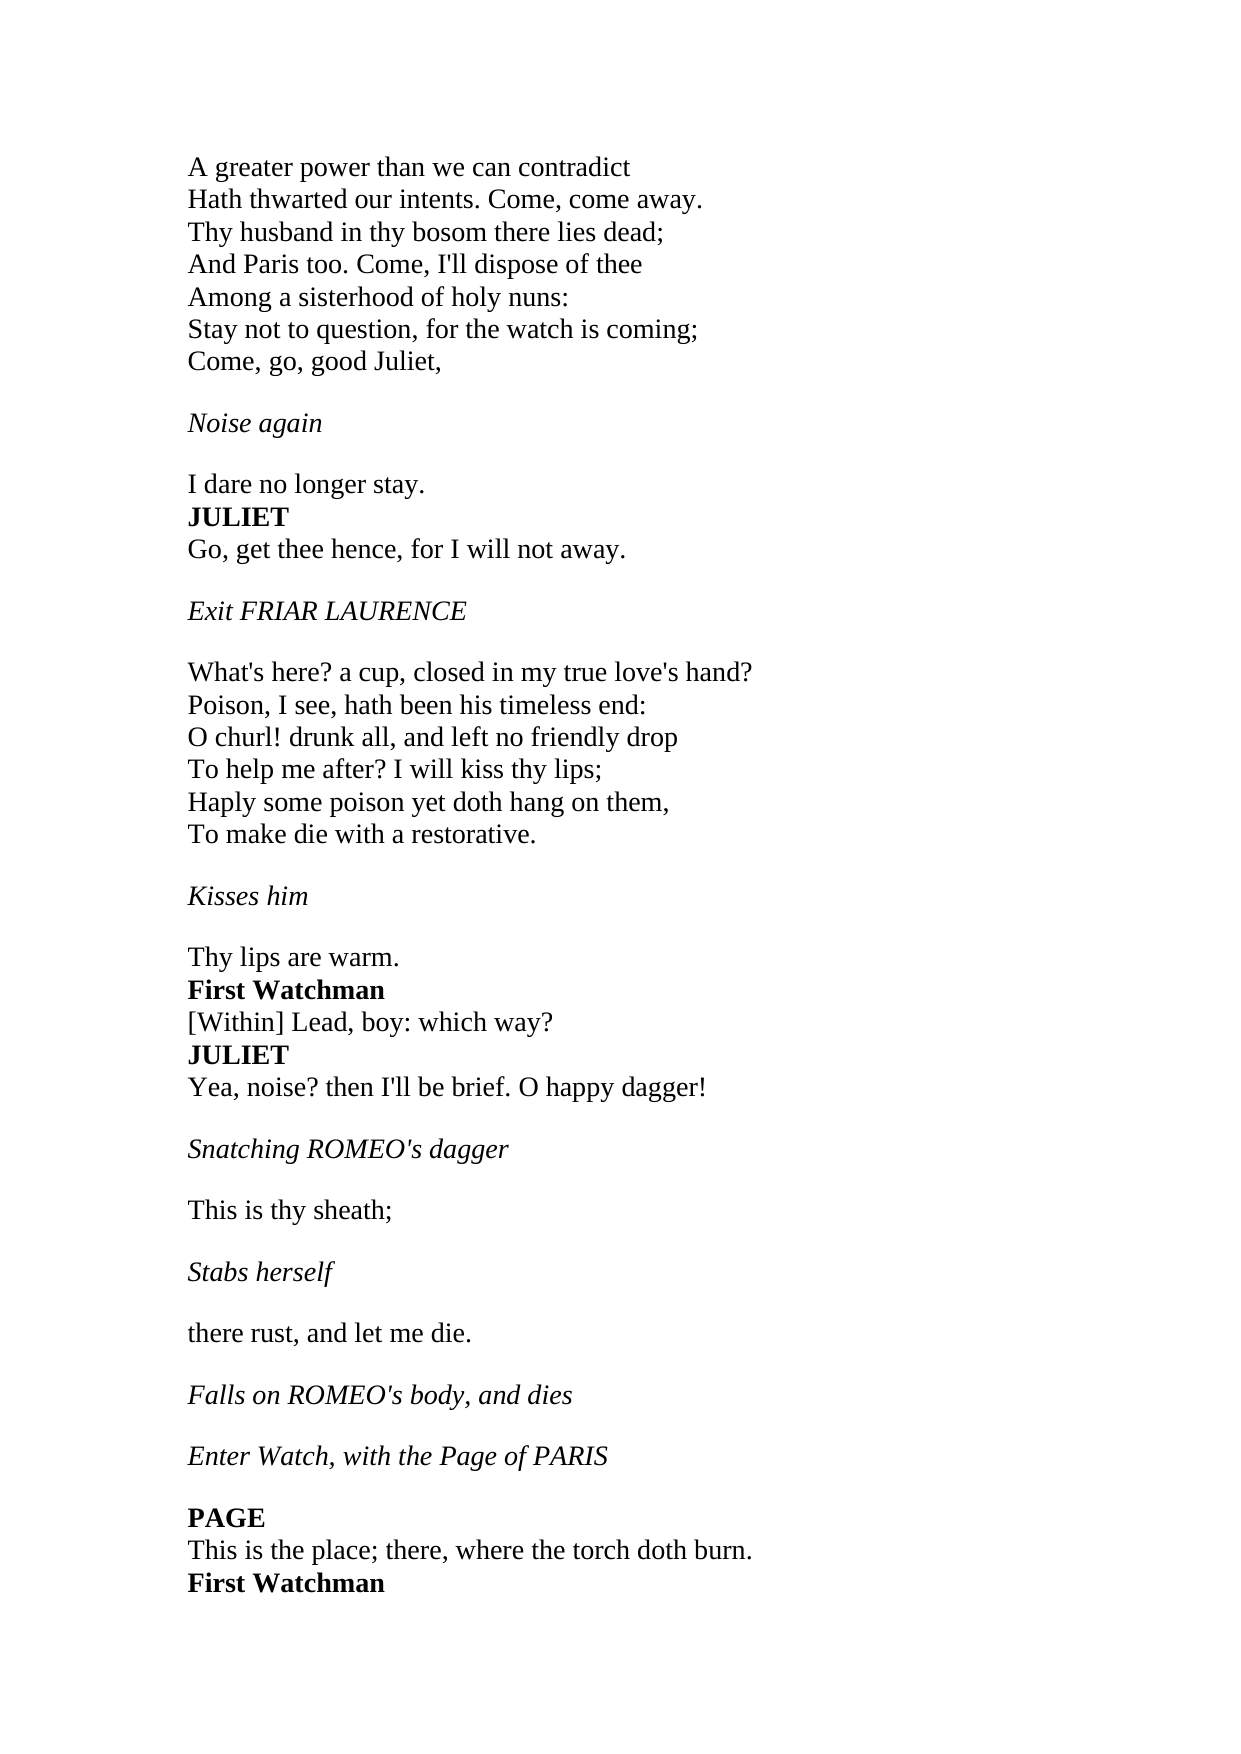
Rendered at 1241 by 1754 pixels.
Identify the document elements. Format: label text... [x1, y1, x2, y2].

text Thy lips are warm. [187, 941, 1053, 973]
text Go, get thee hence, for I will not away. [187, 532, 1053, 565]
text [187, 150, 1053, 377]
text there rust, and let me die. [187, 1316, 1053, 1349]
text Yea, noise? then I'll be brief. O happy dagger! [187, 1070, 1053, 1102]
text Noise again [187, 406, 1053, 438]
text What's here? a cup, closed in my true love's hand? Poison, I see, hath been his timeless end: O churl! drunk all, and left no friendly drop To help me after? I will kiss thy lips; Haply some poison yet doth hang on them, To make die with a restorative. [187, 655, 1053, 850]
text First Watchman [187, 1566, 1053, 1598]
text [Within] Lead, boy: which way? [187, 1005, 1053, 1038]
text JULIET [187, 500, 1053, 532]
text Kisses him [187, 879, 1053, 911]
text Falls on ROMEO's body, and dies [187, 1378, 1053, 1410]
text PAGE [187, 1501, 1053, 1533]
text JULIET [187, 1038, 1053, 1070]
text First Watchman [187, 973, 1053, 1005]
text Exit FRIAR LAURENCE [187, 594, 1053, 626]
text This is the place; there, where the torch doth burn. [187, 1533, 1053, 1566]
text Snatching ROMEO's dagger [187, 1132, 1053, 1164]
text I dare no longer stay. [187, 467, 1053, 500]
text Enter Watch, with the Page of PARIS [187, 1439, 1053, 1472]
text This is thy sheath; [187, 1193, 1053, 1226]
text Stabs herself [187, 1255, 1053, 1287]
